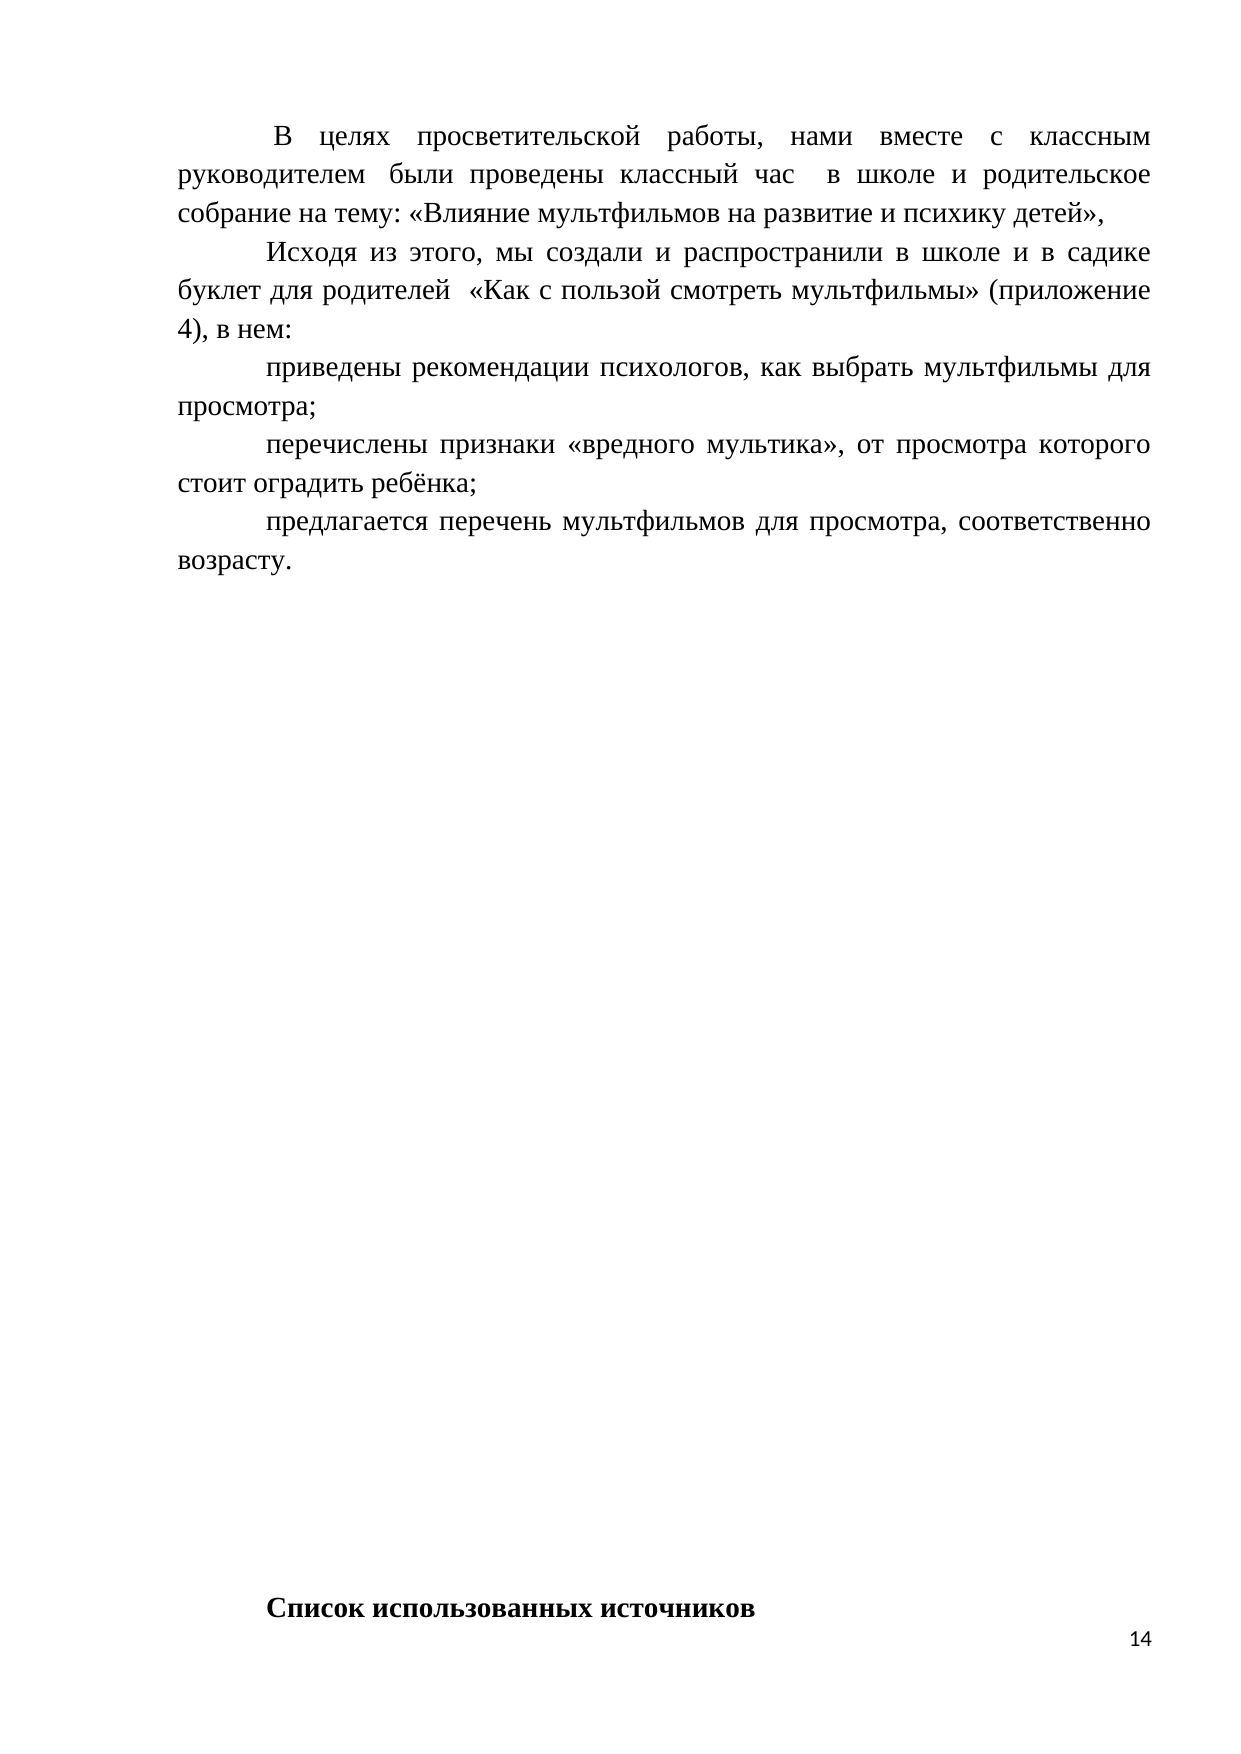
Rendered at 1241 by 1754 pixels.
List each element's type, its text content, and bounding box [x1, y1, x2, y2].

text Список использованных источников [177, 1590, 1152, 1623]
text В целях просветительской работы, нами вместе с классным руководителем были проведены классный час в школе и родительское собрание на тему: «Влияние мультфильмов на развитие и психику детей», [177, 118, 1152, 229]
text приведены рекомендации психологов, как выбрать мультфильмы для просмотра; [177, 349, 1152, 421]
text Исходя из этого, мы создали и распространили в школе и в садике буклет для родителей «Как с пользой смотреть мультфильмы» (приложение 4), в нем: [177, 234, 1152, 344]
text перечислены признаки «вредного мультика», от просмотра которого стоит оградить ребёнка; [177, 426, 1152, 498]
text предлагается перечень мультфильмов для просмотра, соответственно возрасту. [177, 503, 1152, 576]
